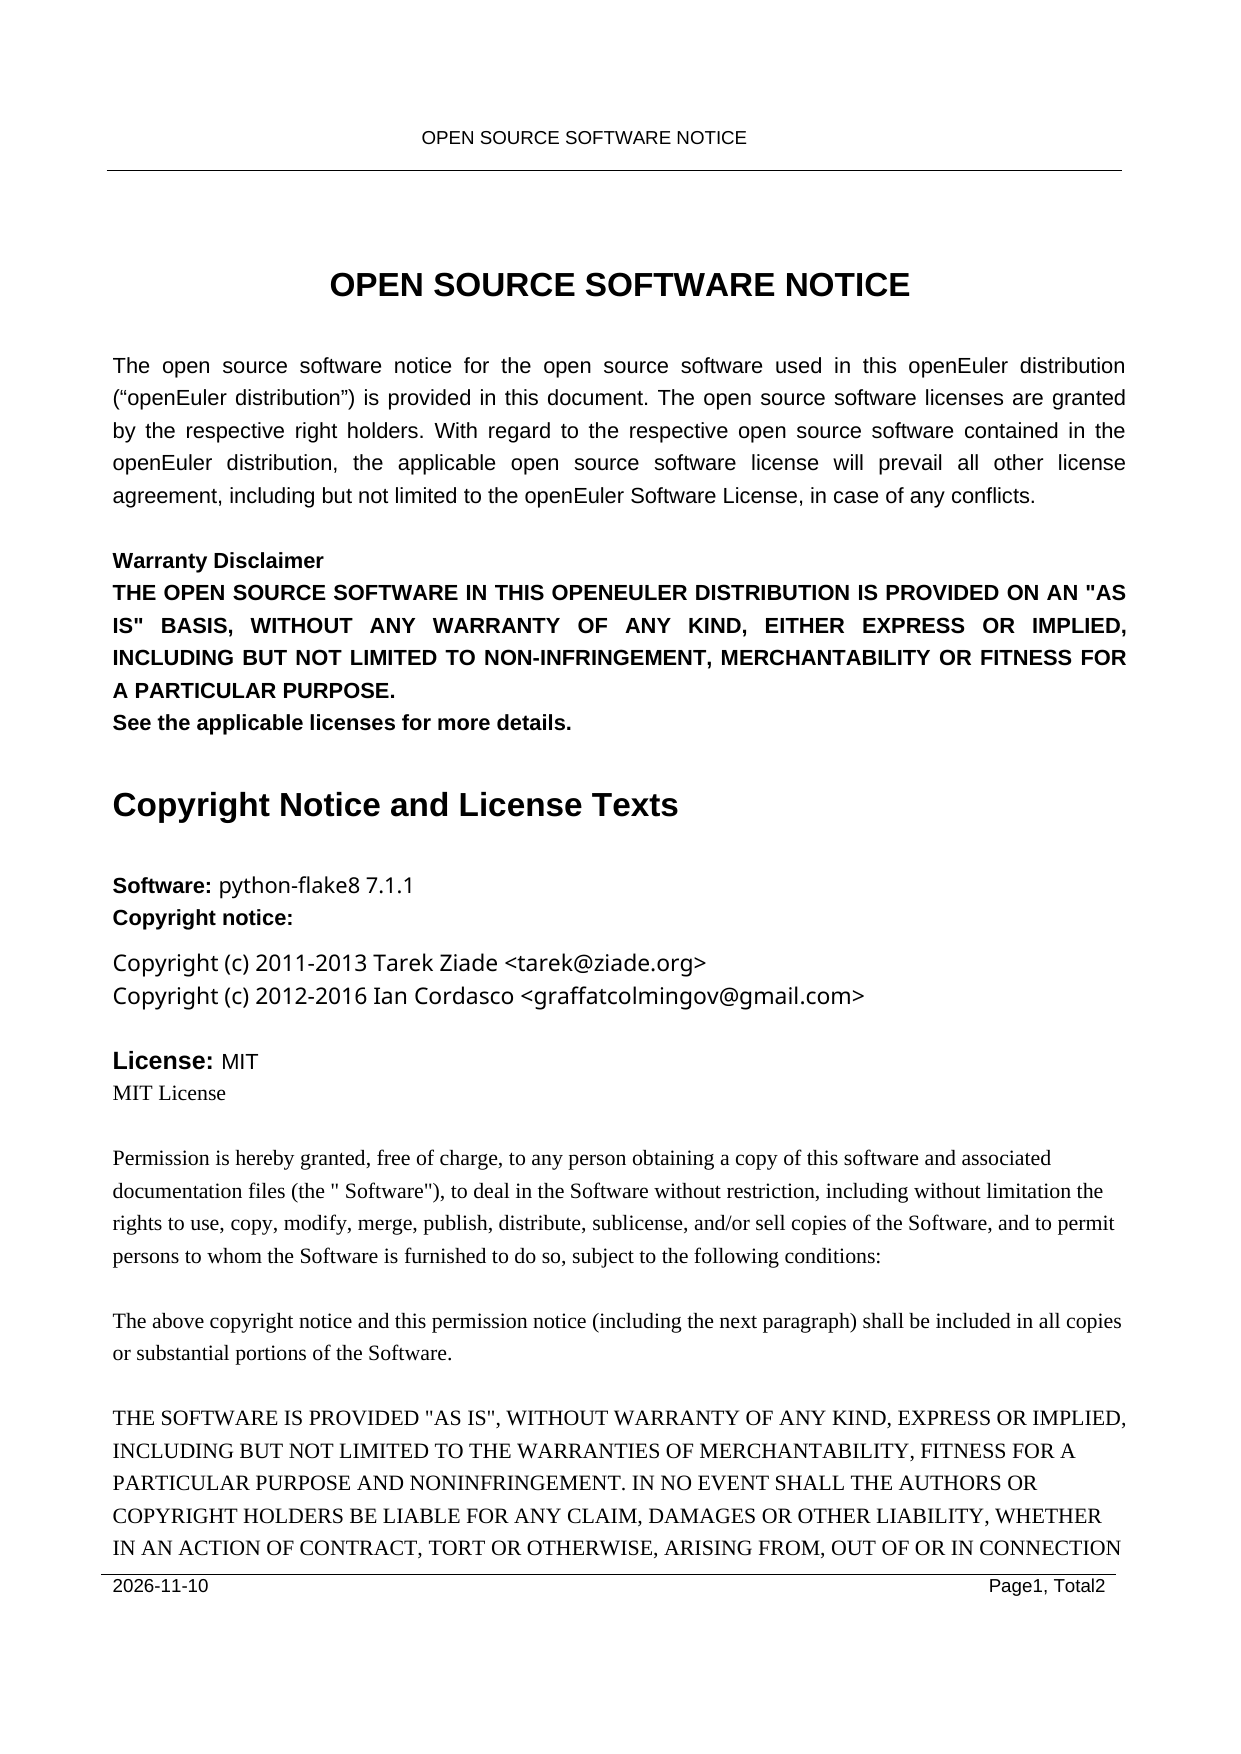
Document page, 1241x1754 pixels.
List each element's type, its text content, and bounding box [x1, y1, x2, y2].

text OPEN SOURCE SOFTWARE NOTICE [112, 251, 1128, 316]
text License: MIT [112, 1044, 1128, 1077]
text Copyright notice: [112, 901, 1128, 934]
text The open source software notice for the open source software used in this openEuler distribution (“openEuler distribution”) is provided in this document. The open source software licenses are granted by the respective right holders. With regard to the respective open source software contained in the openEuler distribution, the applicable open source software license will prevail all other license agreement, including but not limited to the openEuler Software License, in case of any conflicts. [112, 349, 1128, 511]
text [112, 1077, 1128, 1564]
text Copyright (c) 2011-2013 Tarek Ziade <tarek@ziade.org> Copyright (c) 2012-2016 Ian Cordasco <graffatcolmingov@gmail.com> [112, 947, 1128, 1044]
text Copyright Notice and License Texts [112, 771, 1128, 836]
title Software: python-flake8 7.1.1 [112, 869, 1128, 901]
text THE OPEN SOURCE SOFTWARE IN THIS OPENEULER DISTRIBUTION IS PROVIDED ON AN "AS IS" BASIS, WITHOUT ANY WARRANTY OF ANY KIND, EITHER EXPRESS OR IMPLIED, INCLUDING BUT NOT LIMITED TO NON-INFRINGEMENT, MERCHANTABILITY OR FITNESS FOR A PARTICULAR PURPOSE. See the applicable licenses for more details. [112, 576, 1128, 739]
text Warranty Disclaimer [112, 544, 1128, 576]
